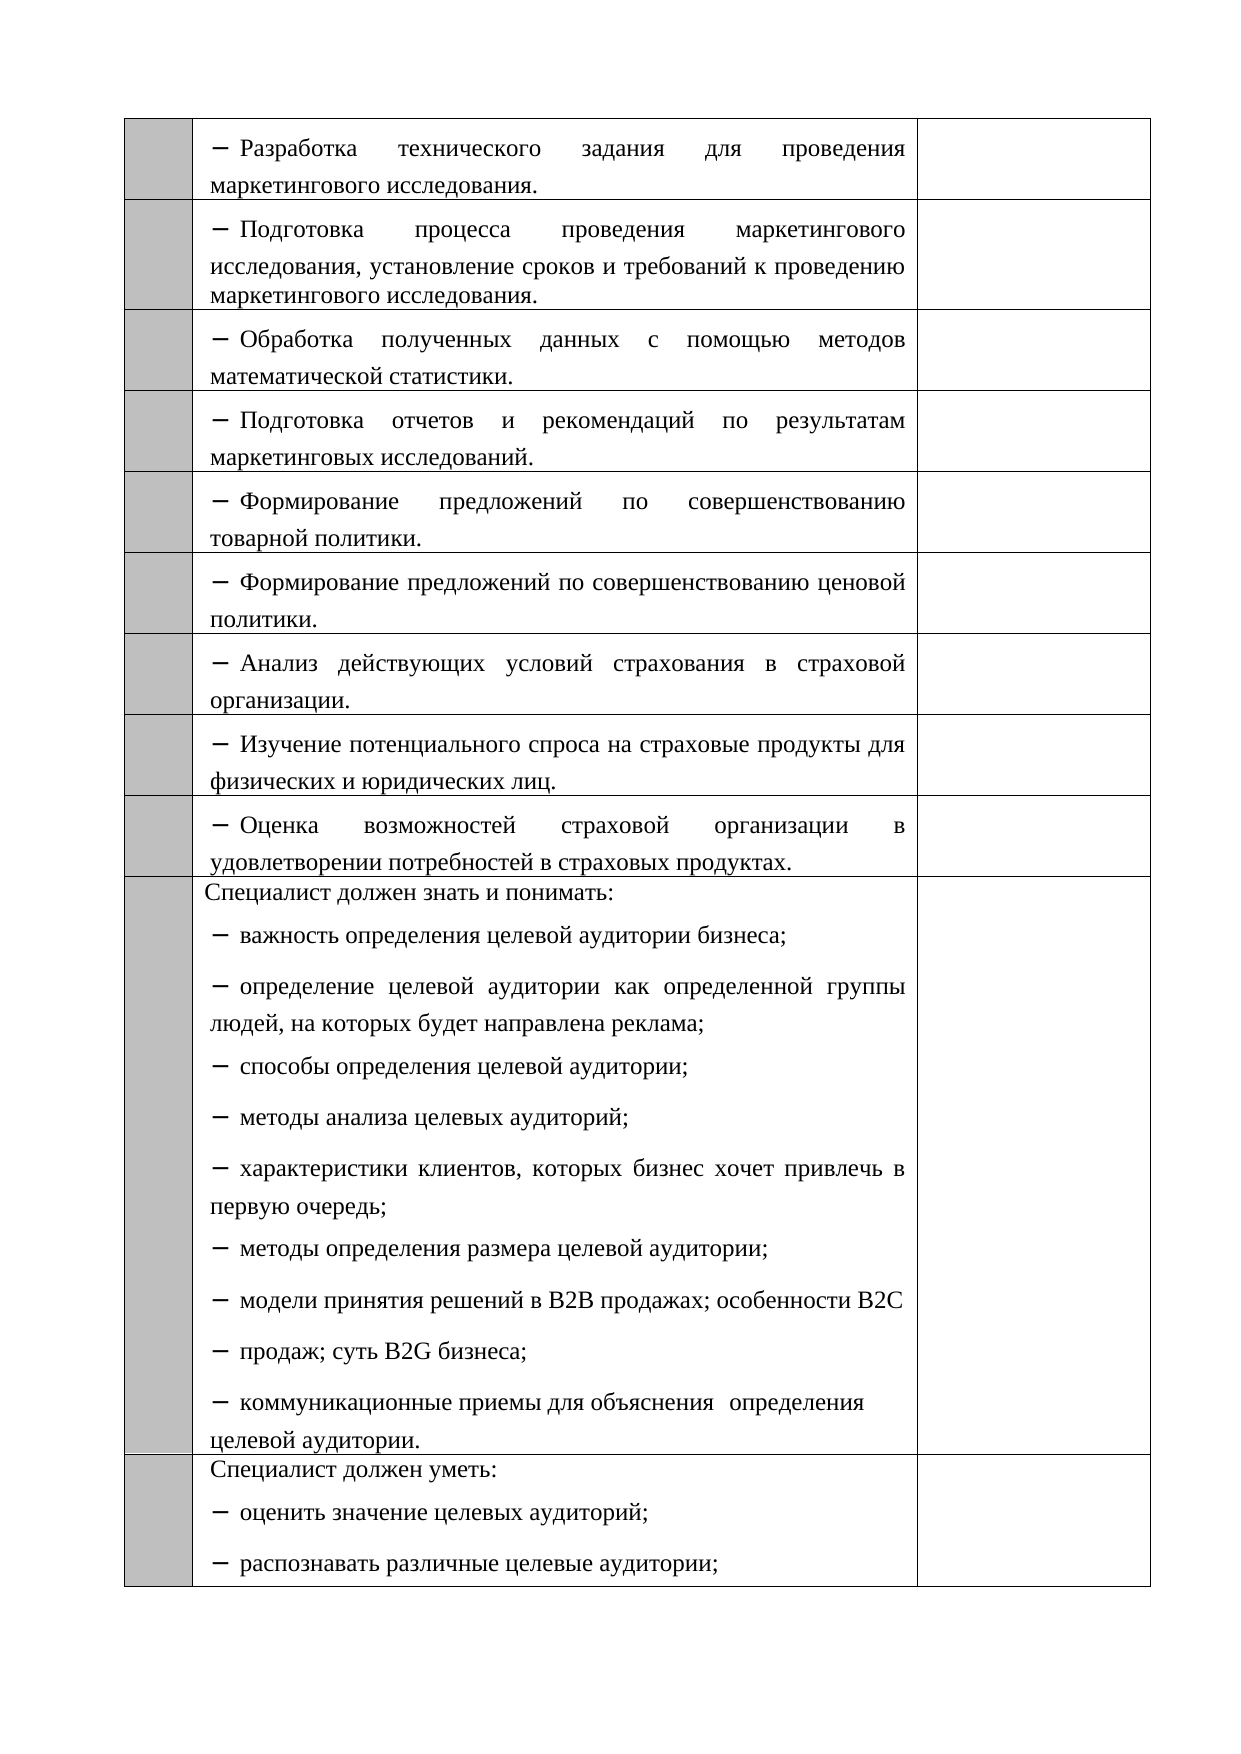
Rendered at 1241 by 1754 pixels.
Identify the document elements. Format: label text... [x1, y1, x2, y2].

table_cell Анализ действующих условий страхования в страховой организации. [193, 634, 917, 714]
table_cell [918, 553, 1150, 633]
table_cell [193, 1455, 917, 1586]
table_cell Формирование предложений по совершенствованию ценовой политики. [193, 553, 917, 633]
table_cell [918, 796, 1150, 876]
table_cell Изучение потенциального спроса на страховые продукты для физических и юридических лиц. [193, 715, 917, 795]
table_cell [918, 472, 1150, 552]
table_cell Подготовка отчетов и рекомендаций по результатам маркетинговых исследований. [193, 391, 917, 471]
table_cell [125, 634, 192, 714]
table_cell [918, 200, 1150, 309]
table_cell [918, 1455, 1150, 1586]
table_cell Разработка технического задания для проведения маркетингового исследования. [193, 119, 917, 199]
table_cell [125, 715, 192, 795]
table_cell [125, 796, 192, 876]
table_cell [918, 310, 1150, 390]
table_cell [125, 1455, 192, 1586]
table_cell [125, 553, 192, 633]
table_cell Обработка полученных данных с помощью методов математической статистики. [193, 310, 917, 390]
table_cell [125, 200, 192, 309]
table_cell [918, 715, 1150, 795]
table_cell Специалист должен знать и понимать: важность определения целевой аудитории бизнеса; определение целевой аудитории как определенной группы людей, на которых будет направлена реклама; способы определения целевой аудитории; методы анализа целевых аудиторий; характеристики клиентов, которых бизнес хочет привлечь в первую очередь; методы определения размера целевой аудитории; модели принятия решений в B2B продажах; особенности B2C продаж; суть B2G бизнеса; коммуникационные приемы для объяснения определения целевой аудитории. [193, 877, 917, 1453]
table_cell [125, 391, 192, 471]
table_cell Формирование предложений по совершенствованию товарной политики. [193, 472, 917, 552]
table_cell [918, 391, 1150, 471]
table_cell [918, 877, 1150, 1453]
table_cell [125, 472, 192, 552]
table_cell Подготовка процесса проведения маркетингового исследования, установление сроков и требований к проведению маркетингового исследования. [193, 200, 917, 309]
table_cell Оценка возможностей страховой организации в удовлетворении потребностей в страховых продуктах. [193, 796, 917, 876]
table_cell [125, 877, 192, 1453]
table_cell [918, 119, 1150, 199]
table_cell [918, 634, 1150, 714]
table_cell [125, 119, 192, 199]
table_cell [125, 310, 192, 390]
